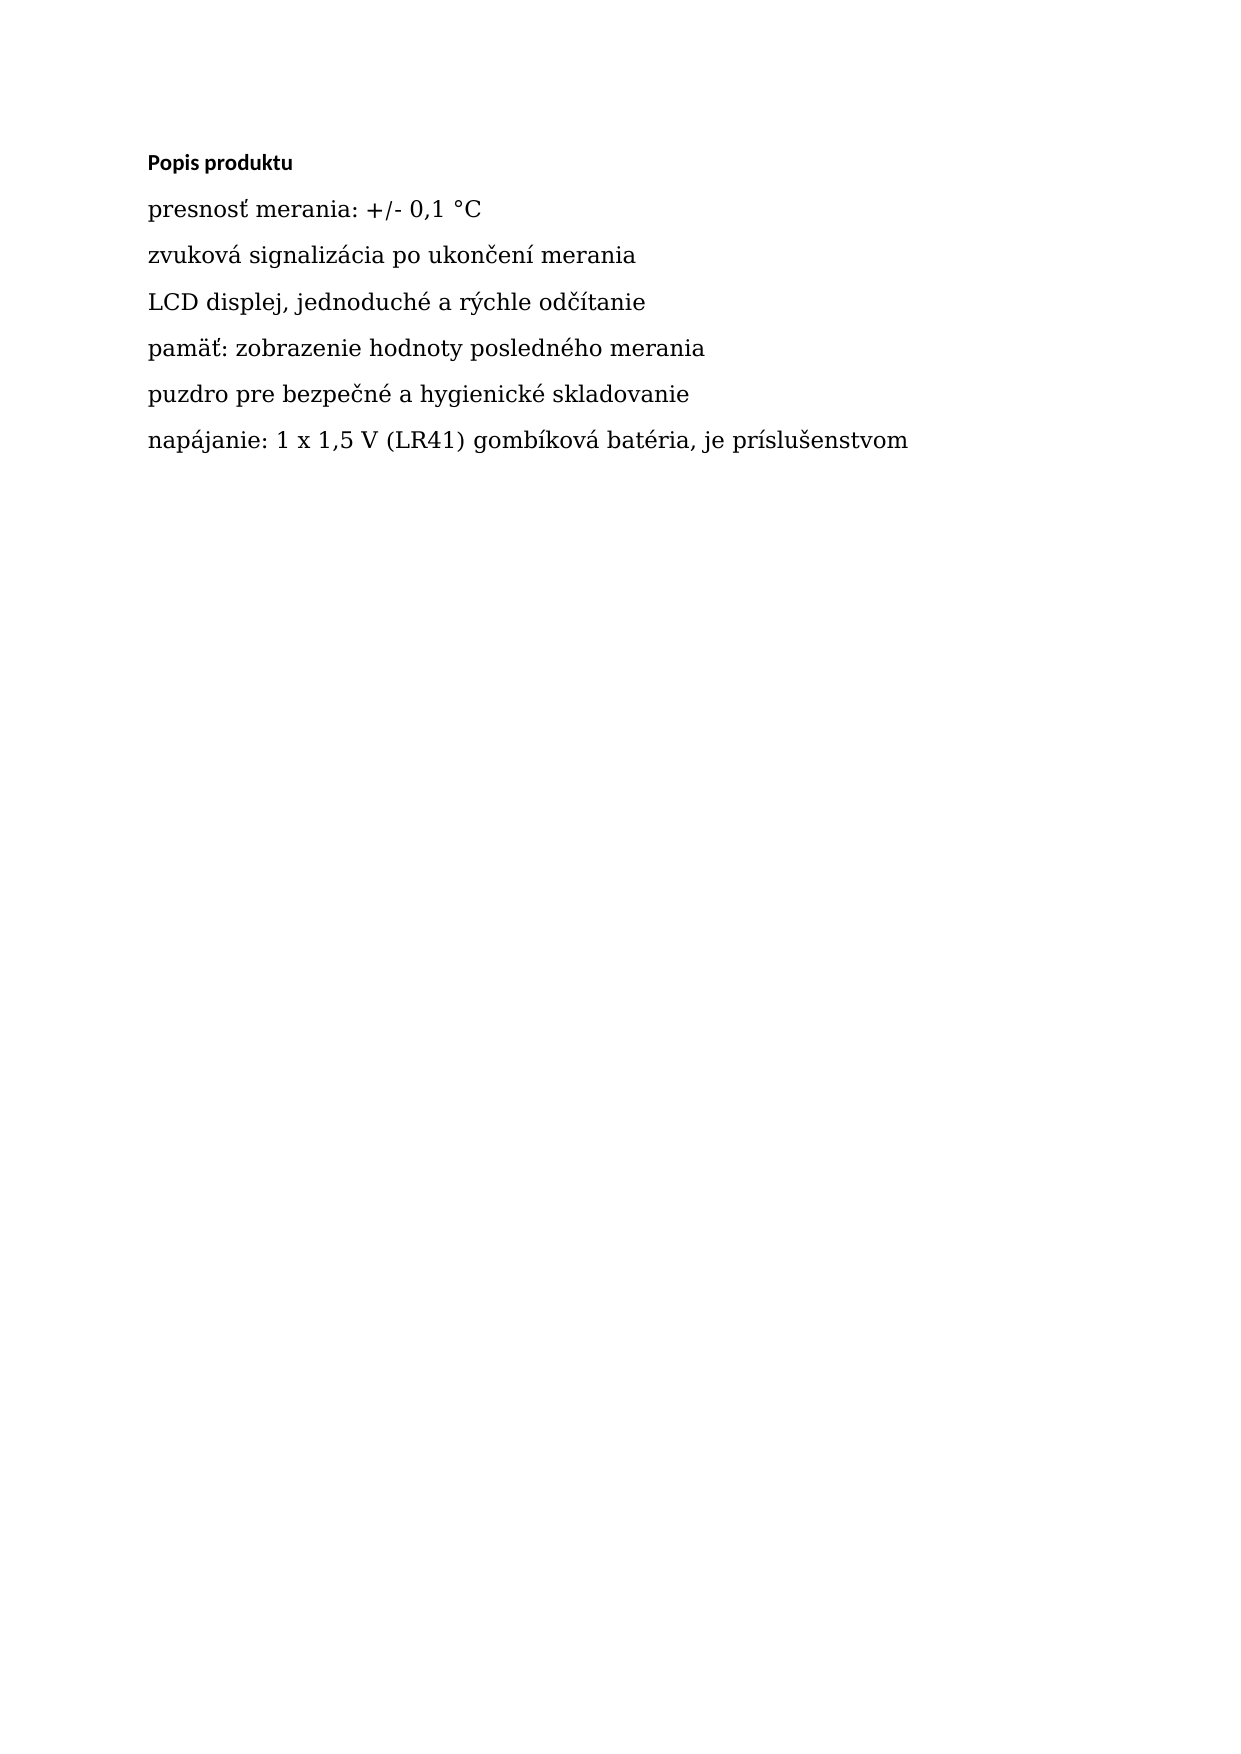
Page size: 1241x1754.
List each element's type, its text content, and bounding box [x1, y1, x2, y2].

text LCD displej, jednoduché a rýchle odčítanie [148, 287, 1093, 315]
text zvuková signalizácia po ukončení merania [148, 241, 1093, 268]
text presnosť merania: +/- 0,1 °C [148, 194, 1093, 222]
text Popis produktu [148, 148, 1093, 176]
text pamäť: zobrazenie hodnoty posledného merania [148, 333, 1093, 361]
text puzdro pre bezpečné a hygienické skladovanie [148, 380, 1093, 407]
text napájanie: 1 x 1,5 V (LR41) gombíková batéria, je príslušenstvom [148, 426, 1093, 454]
